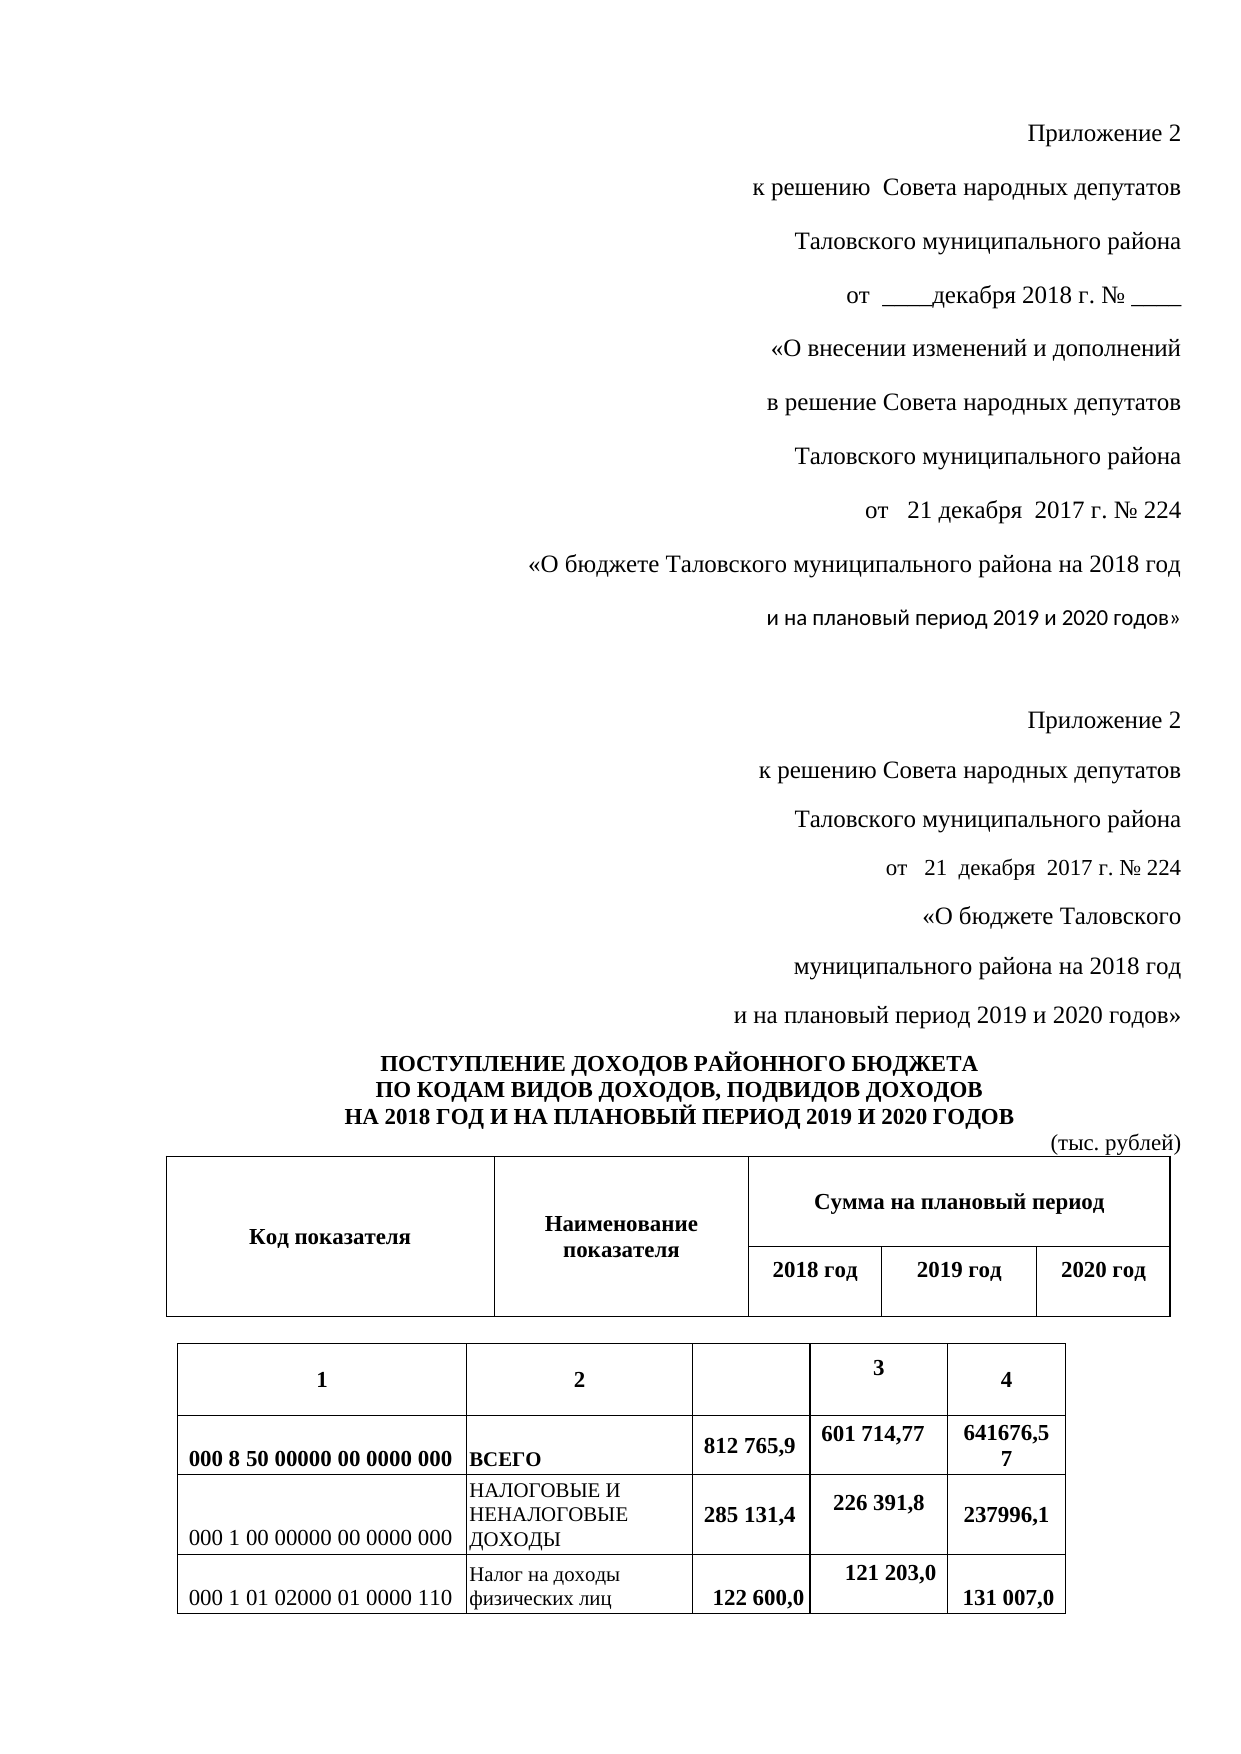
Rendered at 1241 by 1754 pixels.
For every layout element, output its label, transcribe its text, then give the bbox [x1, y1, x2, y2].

text Приложение 2 [177, 705, 1181, 734]
table_cell 2020 год [1037, 1247, 1169, 1316]
table_header 1 [178, 1344, 466, 1415]
table_header Сумма на плановый период [749, 1157, 1169, 1246]
table_cell НАЛОГОВЫЕ И НЕНАЛОГОВЫЕ ДОХОДЫ [467, 1475, 692, 1553]
table_cell 122 600,0 [693, 1555, 809, 1613]
text и на плановый период 2019 и 2020 годов» [177, 1001, 1181, 1029]
text к решению Совета народных депутатов [177, 172, 1181, 201]
table_cell 226 391,8 [811, 1475, 947, 1553]
title ПОСТУПЛЕНИЕ ДОХОДОВ РАЙОННОГО БЮДЖЕТА [177, 1050, 1181, 1076]
text Приложение 2 [177, 118, 1181, 147]
text в решение Совета народных депутатов [177, 387, 1181, 416]
text и на плановый период 2019 и 2020 годов» [177, 603, 1181, 631]
table_cell 121 203,0 [811, 1555, 947, 1613]
text «О внесении изменений и дополнений [177, 333, 1181, 362]
table_header Наименование показателя [495, 1157, 748, 1316]
table_cell 237996,1 [948, 1475, 1065, 1553]
table_cell 000 1 01 02000 01 0000 110 [178, 1555, 466, 1613]
table_cell 000 1 00 00000 00 0000 000 [178, 1475, 466, 1553]
table_header 2 [467, 1344, 692, 1415]
table_cell 601 714,77 [811, 1416, 947, 1474]
text от ____декабря . № ____ [177, 280, 1181, 308]
title (тыс. рублей) [177, 1129, 1181, 1156]
table_cell 2019 год [882, 1247, 1036, 1316]
table_cell ВСЕГО [467, 1416, 692, 1474]
text «О бюджете Таловского муниципального района на 2018 год [177, 549, 1181, 578]
table_header [693, 1344, 809, 1415]
table_cell 131 007,0 [948, 1555, 1065, 1613]
table_cell Налог на доходы физических лиц [467, 1555, 692, 1613]
text от 21 декабря . № 224 [177, 854, 1181, 881]
text «О бюджете Таловского [177, 901, 1181, 930]
text Таловского муниципального района [177, 226, 1181, 254]
table_cell 000 8 50 00000 00 0000 000 [178, 1416, 466, 1474]
title ПО КОДАМ ВИДОВ ДОХОДОВ, ПОДВИДОВ ДОХОДОВ [177, 1076, 1181, 1103]
table_cell 285 131,4 [693, 1475, 809, 1553]
text Таловского муниципального района [177, 804, 1181, 833]
table_cell 641676,57 [948, 1416, 1065, 1474]
text Таловского муниципального района [177, 441, 1181, 470]
table_header Код показателя [167, 1157, 494, 1316]
table_header 4 [948, 1344, 1065, 1415]
text от 21 декабря . № 224 [177, 495, 1181, 524]
title НА 2018 ГОД И НА ПЛАНОВЫЙ ПЕРИОД 2019 И 2020 ГОДОВ [177, 1103, 1181, 1129]
text муниципального района на 2018 год [177, 951, 1181, 980]
text к решению Совета народных депутатов [177, 755, 1181, 784]
table_header 3 [811, 1344, 947, 1415]
table_cell 2018 год [749, 1247, 881, 1316]
table_cell 812 765,9 [693, 1416, 809, 1474]
